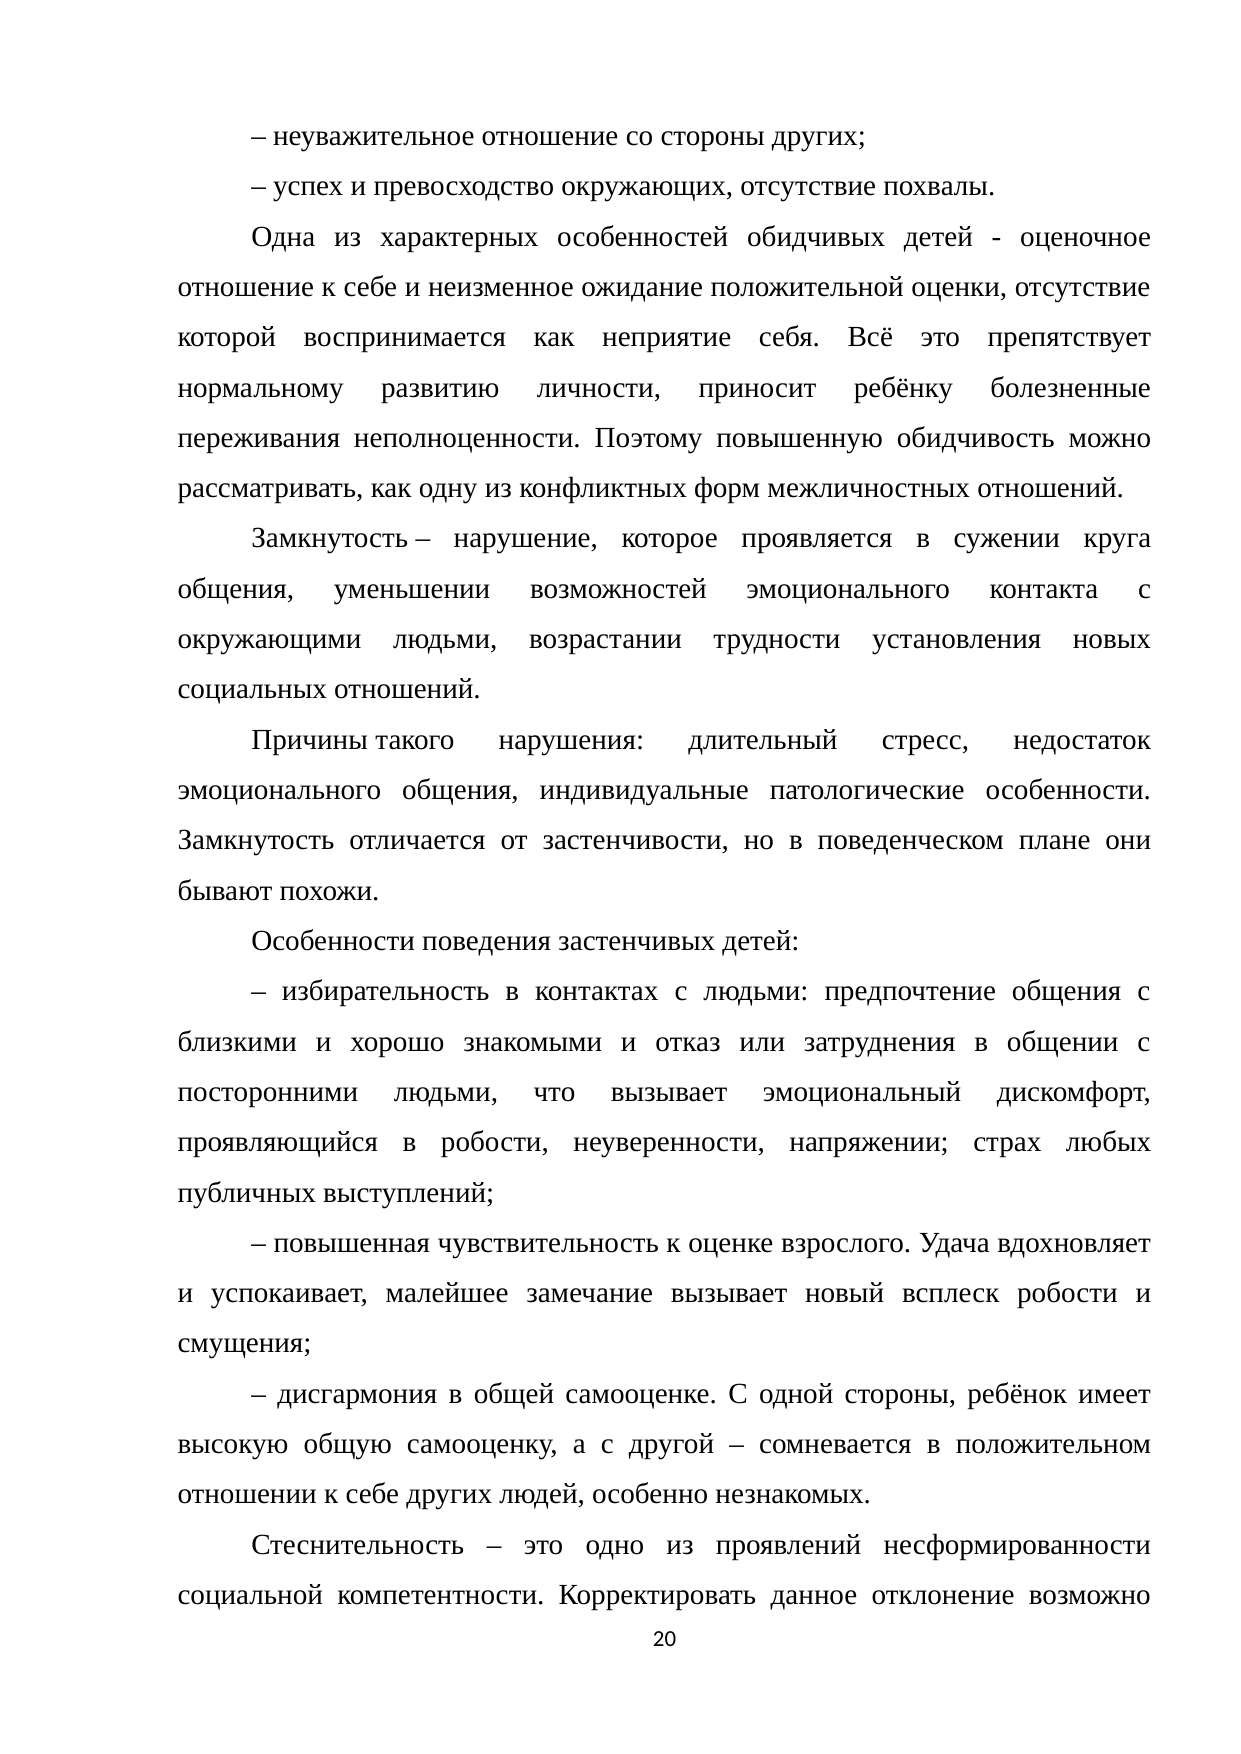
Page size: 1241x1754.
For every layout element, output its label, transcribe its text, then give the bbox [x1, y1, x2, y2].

text Замкнутость – нарушение, которое проявляется в сужении круга общения, уменьшении возможностей эмоционального контакта с окружающими людьми, возрастании трудности установления новых социальных отношений. [177, 521, 1152, 705]
text Причины такого нарушения: длительный стресс, недостаток эмоционального общения, индивидуальные патологические особенности. Замкнутость отличается от застенчивости, но в поведенческом плане они бывают похожи. [177, 722, 1152, 906]
text – неуважительное отношение со стороны других; [177, 118, 1152, 152]
text – успех и превосходство окружающих, отсутствие похвалы. [177, 168, 1152, 202]
text – дисгармония в общей самооценке. С одной стороны, ребёнок имеет высокую общую самооценку, а с другой – сомневается в положительном отношении к себе других людей, особенно незнакомых. [177, 1376, 1152, 1510]
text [177, 1527, 1152, 1611]
text – избирательность в контактах с людьми: предпочтение общения с близкими и хорошо знакомыми и отказ или затруднения в общении с посторонними людьми, что вызывает эмоциональный дискомфорт, проявляющийся в робости, неуверенности, напряжении; страх любых публичных выступлений; [177, 973, 1152, 1208]
text Особенности поведения застенчивых детей: [177, 923, 1152, 957]
text Одна из характерных особенностей обидчивых детей - оценочное отношение к себе и неизменное ожидание положительной оценки, отсутствие которой воспринимается как неприятие себя. Всё это препятствует нормальному развитию личности, приносит ребёнку болезненные переживания неполноценности. Поэтому повышенную обидчивость можно рассматривать, как одну из конфликтных форм межличностных отношений. [177, 219, 1152, 504]
text – повышенная чувствительность к оценке взрослого. Удача вдохновляет и успокаивает, малейшее замечание вызывает новый всплеск робости и смущения; [177, 1225, 1152, 1359]
